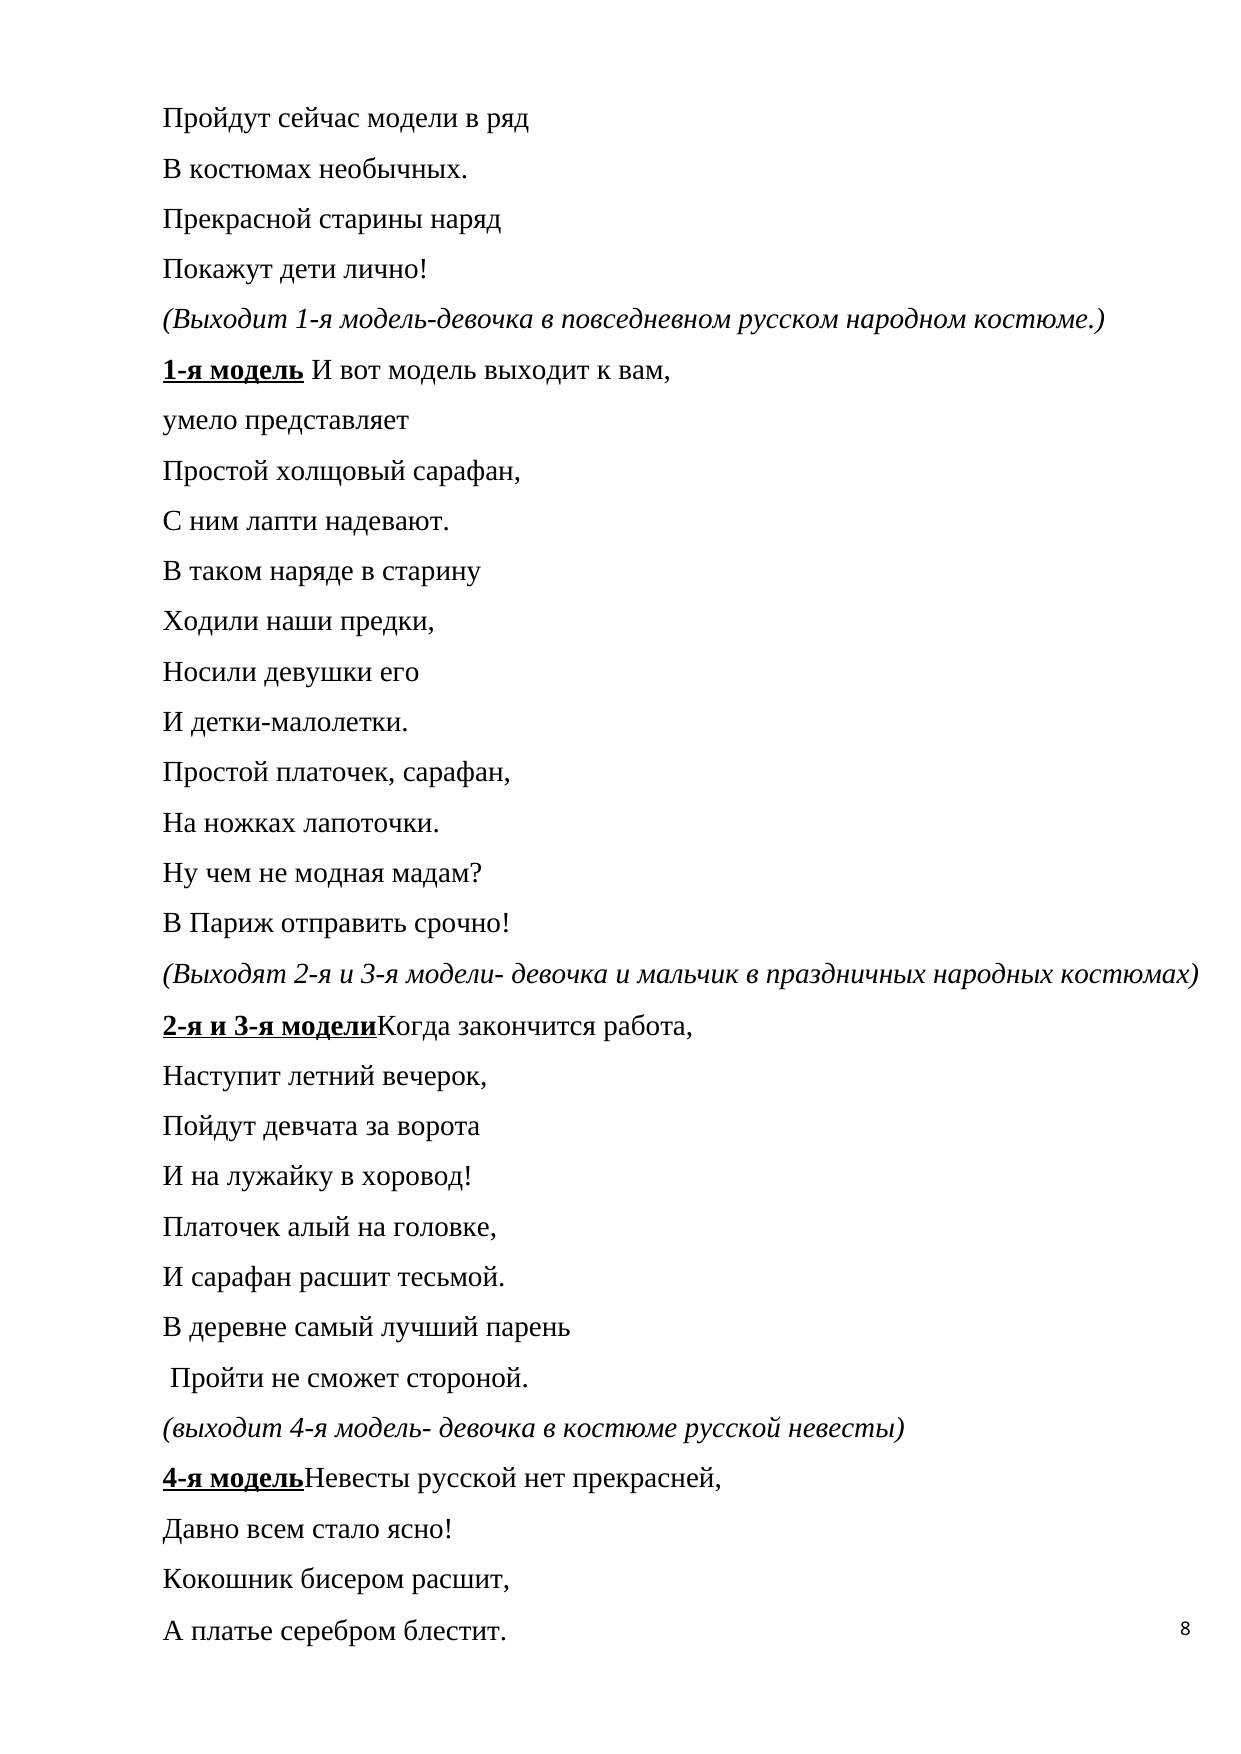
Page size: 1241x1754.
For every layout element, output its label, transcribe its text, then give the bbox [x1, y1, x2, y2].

text А платье серебром блестит. [162, 1613, 1211, 1646]
text В Париж отправить срочно! [162, 905, 1211, 939]
text 1-я модель И вот модель выходит к вам, [162, 352, 1211, 386]
text В деревне самый лучший парень [162, 1309, 1211, 1343]
text (Выходят 2-я и 3-я модели- девочка и мальчик в праздничных народных костюмах) [162, 956, 1211, 989]
text Ну чем не модная мадам? [162, 855, 1211, 889]
text (Выходит 1-я модель-девочка в повседневном русском народном костюме.) [162, 302, 1211, 335]
text 2-я и 3-я моделиКогда закончится работа, [162, 1008, 1211, 1041]
text Ходили наши предки, [162, 603, 1063, 637]
text На ножках лапоточки. [162, 805, 1211, 838]
text 4-я модельНевесты русской нет прекрасней, [162, 1460, 1211, 1494]
text В костюмах необычных. [162, 151, 1211, 184]
text Простой холщовый сарафан, [162, 453, 1211, 486]
text Прекрасной старины наряд [162, 201, 1225, 234]
text Пойдут девчата за ворота [162, 1108, 1211, 1142]
text Пройдут сейчас модели в ряд [162, 100, 1211, 134]
text С ним лапти надевают. [162, 503, 1211, 536]
text В таком наряде в старину [162, 553, 1063, 587]
text Платочек алый на головке, [162, 1209, 1211, 1242]
text Пройти не сможет стороной. [162, 1360, 1211, 1393]
text Покажут дети лично! [162, 251, 1225, 285]
text (выходит 4-я модель- девочка в костюме русской невесты) [162, 1410, 1211, 1444]
text Носили девушки его [162, 654, 1063, 687]
text Давно всем стало ясно! [162, 1511, 1211, 1544]
text умело представляет [162, 402, 1211, 436]
text И сарафан расшит тесьмой. [162, 1259, 1211, 1293]
text И на лужайку в хоровод! [162, 1158, 1211, 1192]
text Кокошник бисером расшит, [162, 1561, 1211, 1594]
text Простой платочек, сарафан, [162, 754, 1211, 788]
text И детки-малолетки. [162, 704, 1063, 738]
text Наступит летний вечерок, [162, 1058, 1211, 1091]
